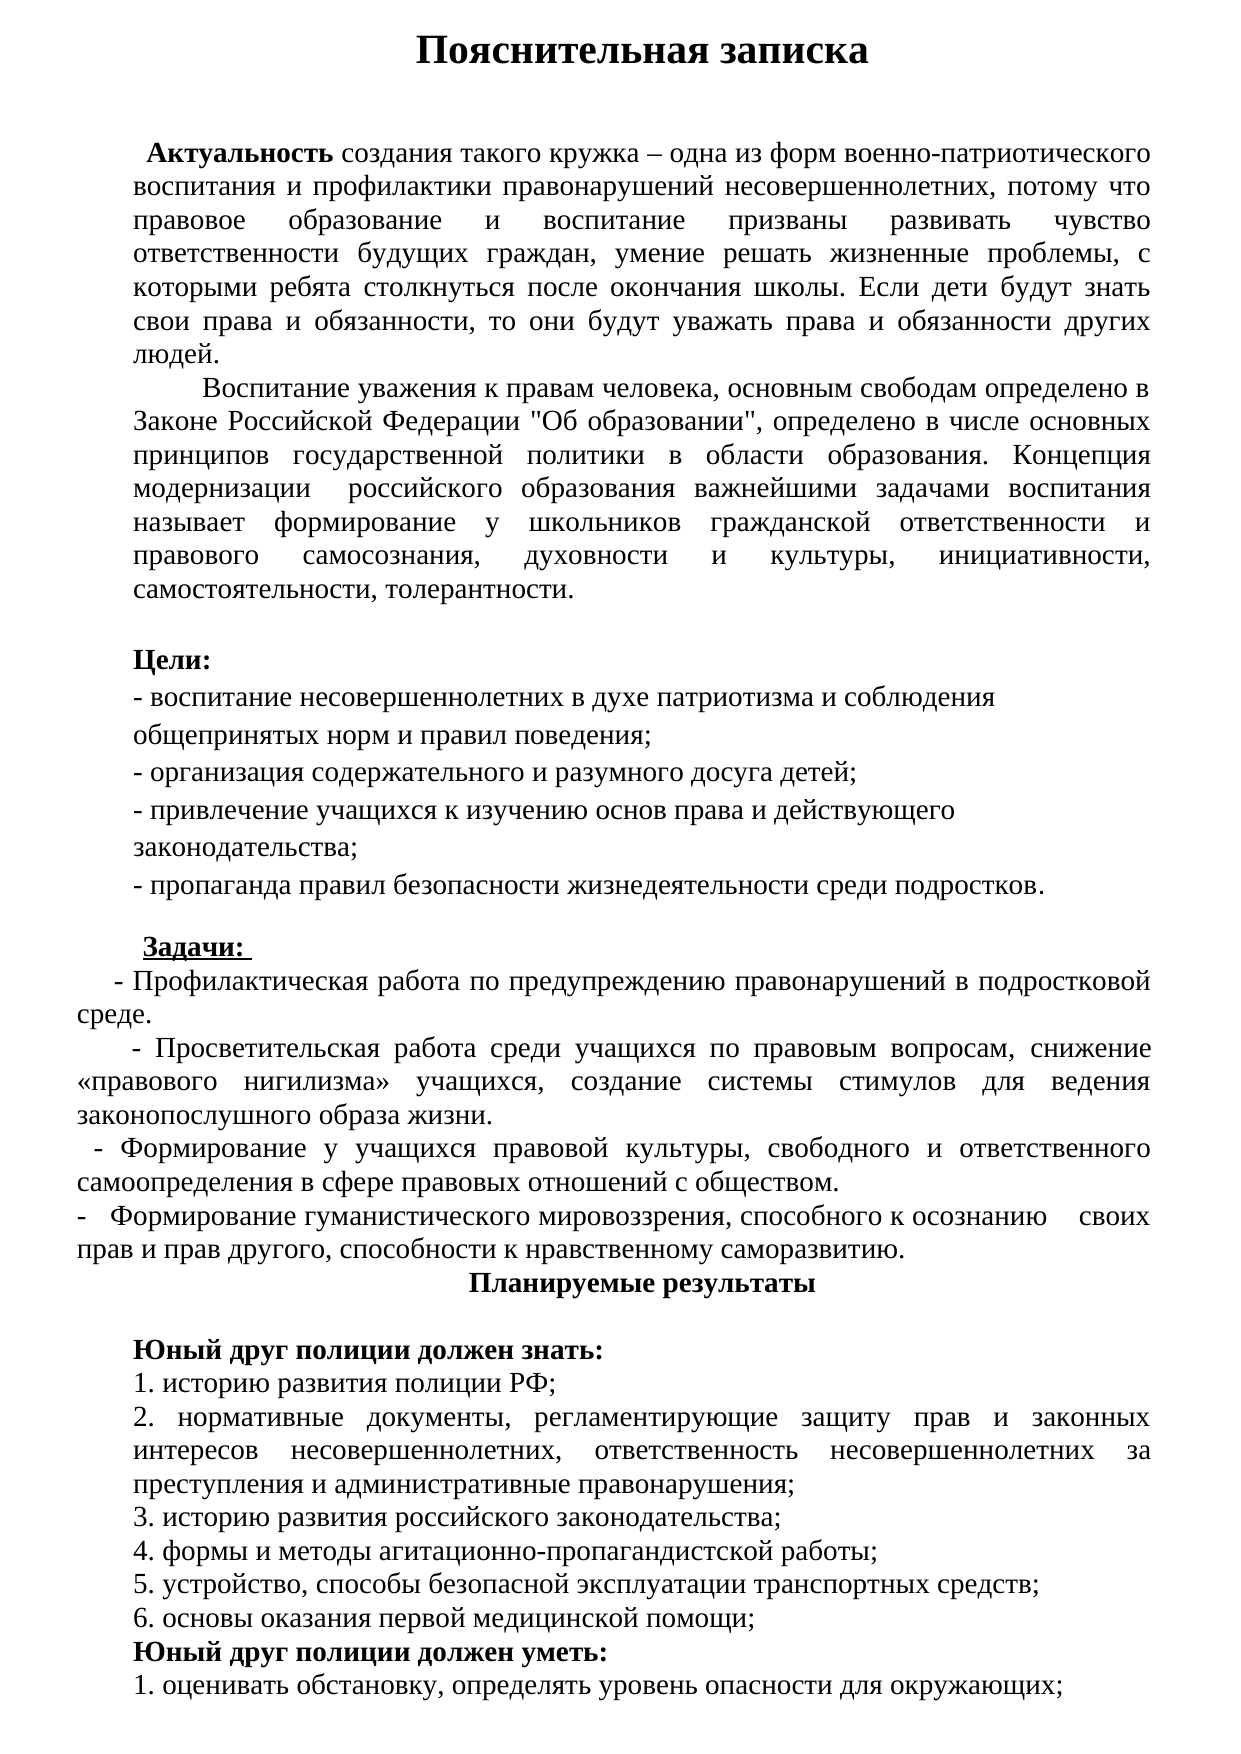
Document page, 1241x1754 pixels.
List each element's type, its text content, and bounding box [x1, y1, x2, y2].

text 4. формы и методы агитационно-пропагандистской работы; [133, 1533, 1152, 1567]
text 1. оценивать обстановку, определять уровень опасности для окружающих; [133, 1667, 1152, 1701]
text Юный друг полиции должен уметь: [133, 1634, 1152, 1667]
text - воспитание несовершеннолетних в духе патриотизма и соблюдения общепринятых норм и правил поведения; [133, 676, 1152, 751]
text 6. основы оказания первой медицинской помощи; [133, 1600, 1152, 1634]
text - Профилактическая работа по предупреждению правонарушений в подростковой среде. [77, 963, 1152, 1030]
text Цели: [133, 638, 1152, 676]
text Юный друг полиции должен знать: [133, 1332, 1152, 1365]
text - привлечение учащихся к изучению основ права и действующего законодательства; [133, 788, 1152, 863]
text 3. историю развития российского законодательства; [133, 1499, 1152, 1533]
text Актуальность создания такого кружка – одна из форм военно-патриотического воспитания и профилактики правонарушений несовершеннолетних, потому что правовое образование и воспитание призваны развивать чувство ответственности будущих граждан, умение решать жизненные проблемы, с которыми ребята столкнуться после окончания школы. Если дети будут знать свои права и обязанности, то они будут уважать права и обязанности других людей. [133, 135, 1152, 370]
text Воспитание уважения к правам человека, основным свободам определено в Законе Российской Федерации "Об образовании", определено в числе основных принципов государственной политики в области образования. Концепция модернизации российского образования важнейшими задачами воспитания называет формирование у школьников гражданской ответственности и правового самосознания, духовности и культуры, инициативности, самостоятельности, толерантности. [133, 370, 1152, 604]
text Пояснительная записка [133, 25, 1152, 73]
text - Формирование гуманистического мировоззрения, способного к осознанию своих прав и прав другого, способности к нравственному саморазвитию. [77, 1198, 1152, 1265]
text - Формирование у учащихся правовой культуры, свободного и ответственного самоопределения в сфере правовых отношений с обществом. [77, 1131, 1152, 1198]
text Задачи: [77, 929, 1152, 963]
text 5. устройство, способы безопасной эксплуатации транспортных средств; [133, 1567, 1152, 1600]
text - Просветительская работа среди учащихся по правовым вопросам, снижение «правового нигилизма» учащихся, создание системы стимулов для ведения законопослушного образа жизни. [77, 1030, 1152, 1131]
text 1. историю развития полиции РФ; [133, 1365, 1152, 1399]
text Планируемые результаты [133, 1265, 1152, 1298]
text - пропаганда правил безопасности жизнедеятельности среди подростков. [133, 863, 1152, 901]
text 2. нормативные документы, регламентирующие защиту прав и законных интересов несовершеннолетних, ответственность несовершеннолетних за преступления и административные правонарушения; [133, 1399, 1152, 1499]
text - организация содержательного и разумного досуга детей; [133, 751, 1152, 788]
